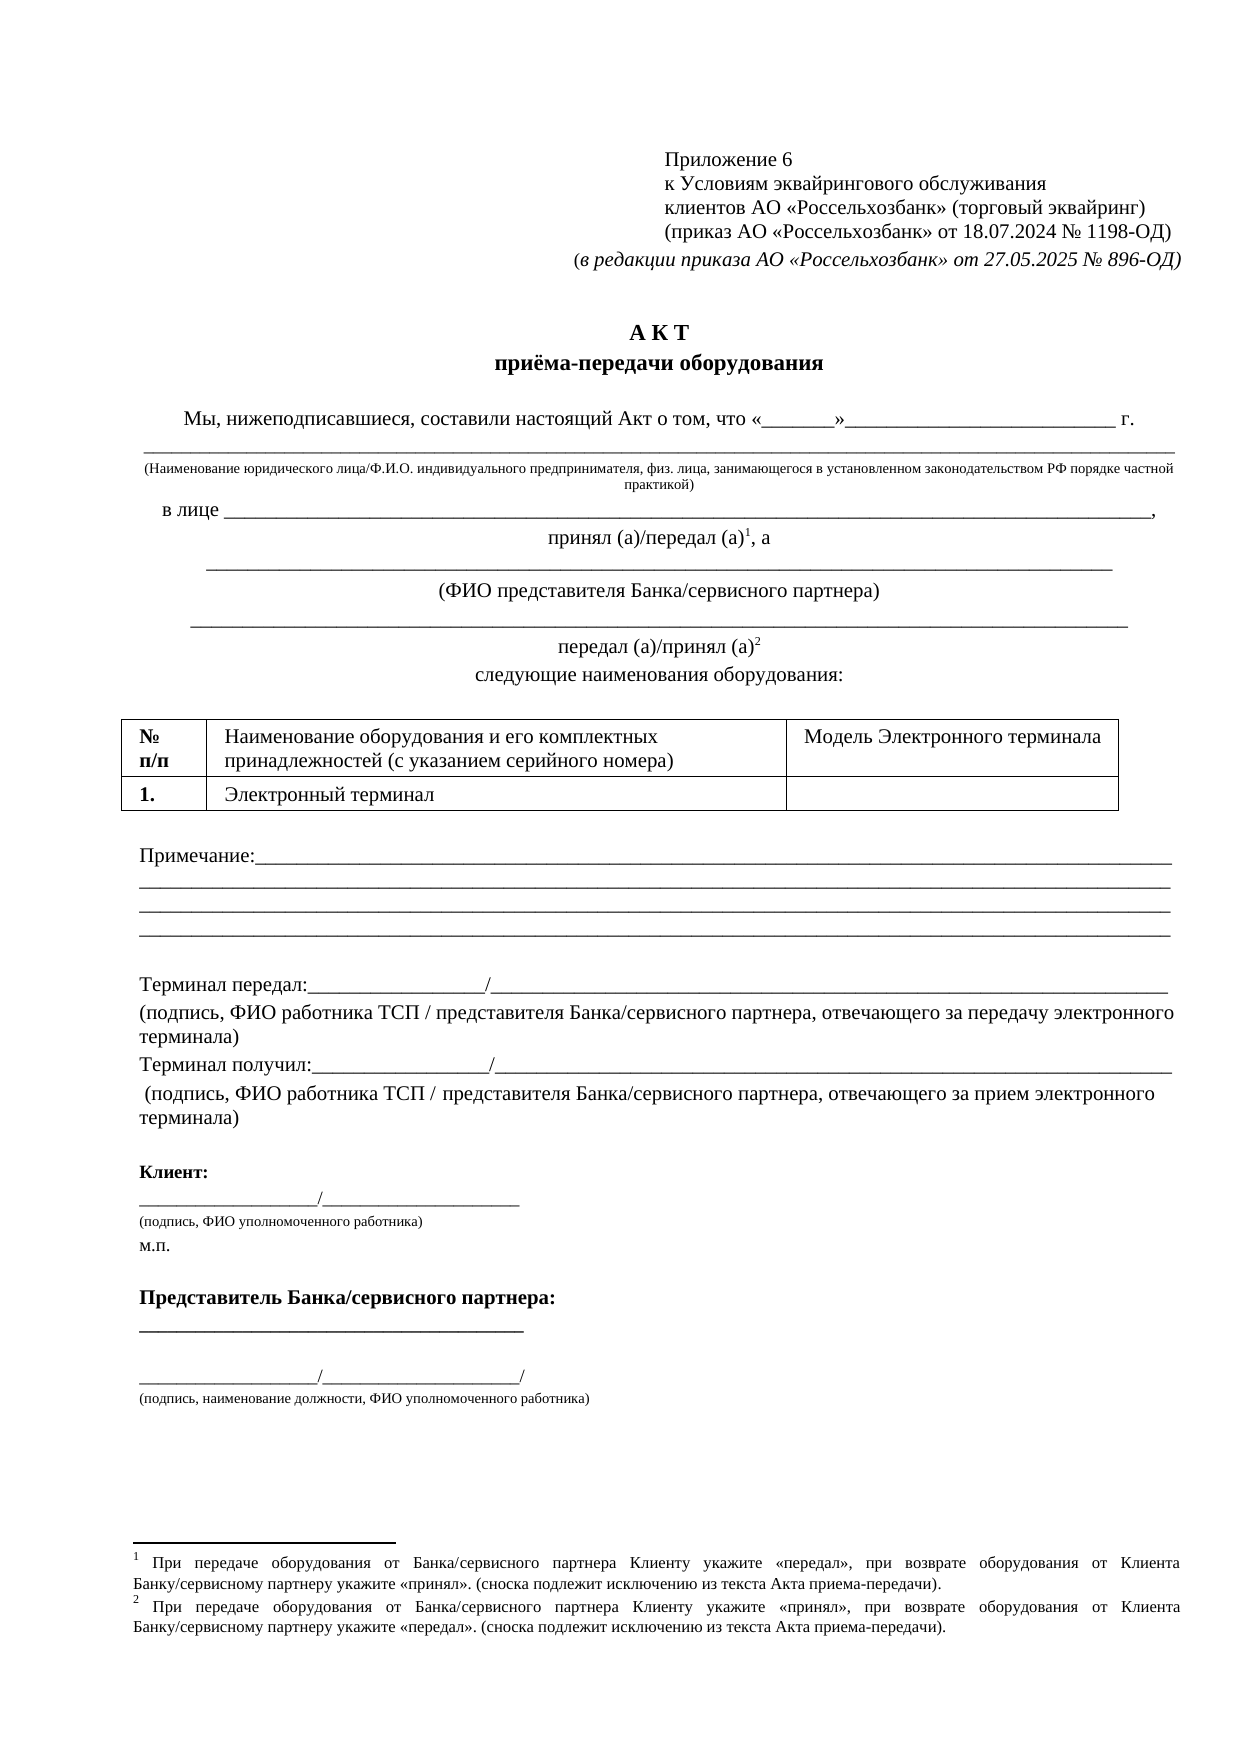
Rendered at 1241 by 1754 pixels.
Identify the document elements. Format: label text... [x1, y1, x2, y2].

text следующие наименования оборудования: [139, 662, 1179, 686]
text Примечание:_________________________________________________________________________________________________________________________________________________________________________________________________________________________________________________________________________________________________________________________________________________________________________________________________ [139, 843, 1179, 939]
table_header Наименование оборудования и его комплектных принадлежностей (с указанием серийного номера) [207, 720, 786, 776]
text (подпись, ФИО уполномоченного работника) [139, 1212, 1179, 1229]
text (подпись, ФИО работника ТСП / представителя Банка/сервисного партнера, отвечающего за передачу электронного терминала) [139, 1000, 1179, 1048]
text Приложение 6 [664, 147, 1181, 171]
text _________________________________________ [139, 1313, 1179, 1335]
text приёма-передачи оборудования [139, 349, 1179, 376]
table_cell [787, 777, 1118, 810]
text __________________________________________________________________________________________ [139, 606, 1179, 630]
text клиентов АО «Россельхозбанк» (торговый эквайринг) [664, 195, 1181, 219]
text Клиент: [139, 1161, 1179, 1183]
text в лице _________________________________________________________________________________________, [139, 497, 1179, 521]
text Мы, нижеподписавшиеся, составили настоящий Акт о том, что «_______»__________________________ г. [139, 405, 1179, 429]
text Представитель Банка/сервисного партнера: [139, 1285, 1179, 1309]
text (Наименование юридического лица/Ф.И.О. индивидуального предпринимателя, физ. лица, занимающегося в установленном законодательством РФ порядке частной практикой) [139, 459, 1179, 493]
text А К Т [139, 319, 1179, 345]
text (в редакции приказа АО «Россельхозбанк» от 27.05.2025 № 896-ОД) [532, 247, 1181, 271]
text ______________________________________________________________________________________________________________ [139, 434, 1179, 455]
text (ФИО представителя Банка/сервисного партнера) [139, 578, 1179, 602]
text ___________________/_____________________ [139, 1187, 1179, 1208]
text (приказ АО «Россельхозбанк» от 18.07.2024 № 1198-ОД) [664, 219, 1181, 243]
table_cell 1. [122, 777, 206, 810]
table_header № п/п [122, 720, 206, 776]
text Терминал передал:_________________/_________________________________________________________________ [139, 972, 1179, 996]
text (подпись, ФИО работника ТСП / представителя Банка/сервисного партнера, отвечающего за прием электронного терминала) [139, 1081, 1179, 1129]
text Терминал получил:_________________/_________________________________________________________________ [139, 1052, 1179, 1076]
text м.п. [139, 1233, 1179, 1255]
text (подпись, наименование должности, ФИО уполномоченного работника) [139, 1390, 1179, 1407]
text принял (а)/передал (а), а _______________________________________________________________________________________ [139, 525, 1179, 573]
text передал (а)/принял (а) [139, 634, 1179, 658]
text ___________________/_____________________/ [139, 1364, 1179, 1386]
table_cell Электронный терминал [207, 777, 786, 810]
table_header Модель Электронного терминала [787, 720, 1118, 776]
text к Условиям эквайрингового обслуживания [664, 171, 1181, 195]
